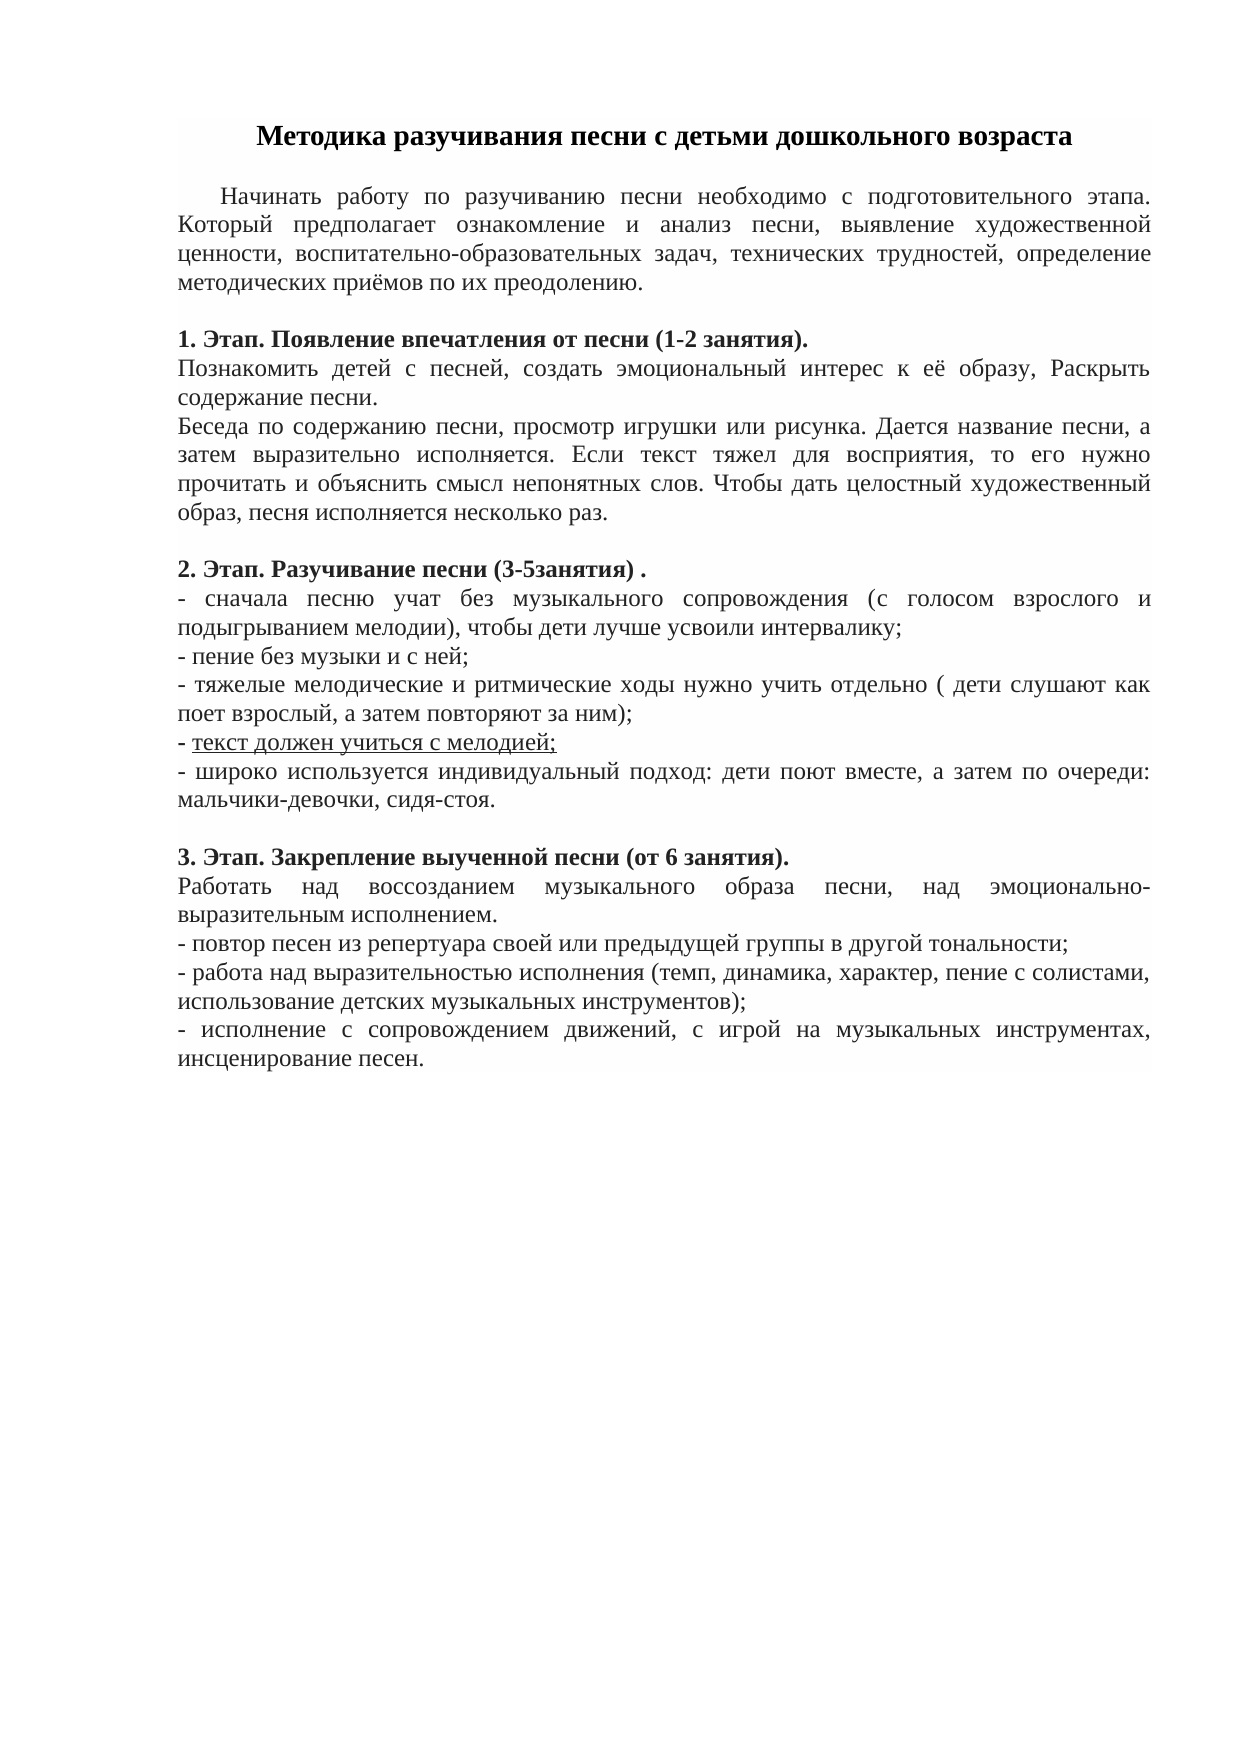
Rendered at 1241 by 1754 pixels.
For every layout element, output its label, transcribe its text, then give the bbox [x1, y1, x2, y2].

text Познакомить детей с песней, создать эмоциональный интерес к её образу, Раскрыть содержание песни. [177, 353, 1152, 411]
text 1. Этап. Появление впечатления от песни (1-2 занятия). [177, 324, 1152, 353]
text - повтор песен из репертуара своей или предыдущей группы в другой тональности; [177, 928, 1152, 957]
text - тяжелые мелодические и ритмические ходы нужно учить отдельно ( дети слушают как поет взрослый, а затем повторяют за ним); [177, 669, 1152, 727]
text Методика разучивания песни с детьми дошкольного возраста [177, 118, 1152, 152]
text Беседа по содержанию песни, просмотр игрушки или рисунка. Дается название песни, а затем выразительно исполняется. Если текст тяжел для восприятия, то его нужно прочитать и объяснить смысл непонятных слов. Чтобы дать целостный художественный образ, песня исполняется несколько раз. [177, 411, 1152, 526]
text 2. Этап. Разучивание песни (3-5занятия) . [177, 554, 1152, 583]
text Работать над воссозданием музыкального образа песни, над эмоционально-выразительным исполнением. [177, 871, 1152, 928]
text - пение без музыки и с ней; [177, 641, 1152, 669]
text - сначала песню учат без музыкального сопровождения (с голосом взрослого и подыгрыванием мелодии), чтобы дети лучше усвоили интервалику; [177, 583, 1152, 641]
text Начинать работу по разучиванию песни необходимо с подготовительного этапа. Который предполагает ознакомление и анализ песни, выявление художественной ценности, воспитательно-образовательных задач, технических трудностей, определение методических приёмов по их преодолению. [177, 181, 1152, 296]
text - широко используется индивидуальный подход: дети поют вместе, а затем по очереди: мальчики-девочки, сидя-стоя. [177, 756, 1152, 813]
text - работа над выразительностью исполнения (темп, динамика, характер, пение с солистами, использование детских музыкальных инструментов); [177, 957, 1152, 1014]
text - текст должен учиться с мелодией; [177, 727, 1152, 756]
text 3. Этап. Закрепление выученной песни (от 6 занятия). [177, 842, 1152, 871]
text - исполнение с сопровождением движений, с игрой на музыкальных инструментах, инсценирование песен. [177, 1014, 1152, 1072]
